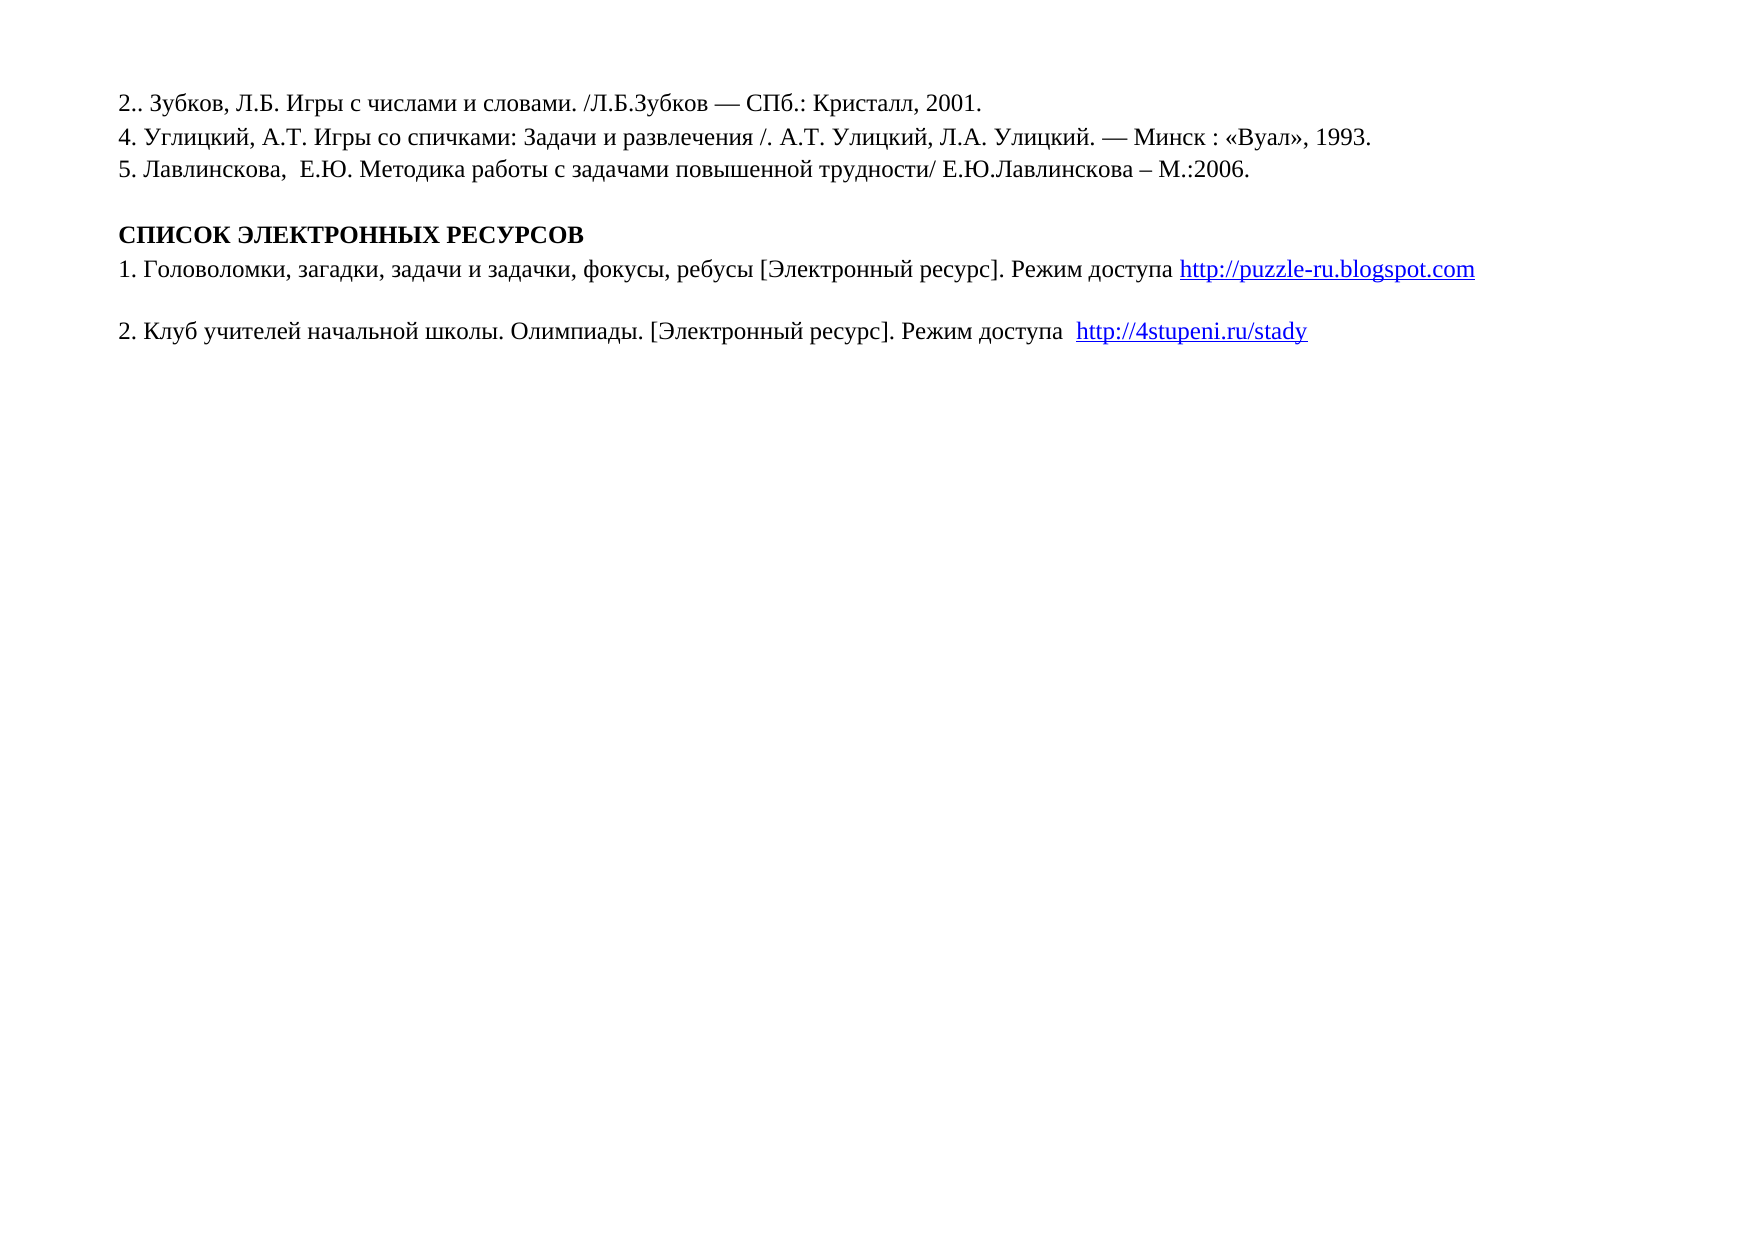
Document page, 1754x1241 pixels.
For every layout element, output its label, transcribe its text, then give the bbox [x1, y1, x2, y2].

text СПИСОК ЭЛЕКТРОННЫХ РЕСУРСОВ [118, 221, 1695, 249]
text 2. Клуб учителей начальной школы. Олимпиады. [Электронный ресурс]. Режим доступа http://4stupeni.ru/stady [118, 316, 1695, 344]
text 4. Углицкий, А.Т. Игры со спичками: Задачи и развлечения /. А.Т. Улицкий, Л.А. Улицкий. — Минск : «Вуал», 1993. [118, 122, 1695, 150]
text 5. Лавлинскова, Е.Ю. Методика работы с задачами повышенной трудности/ Е.Ю.Лавлинскова – М.:2006. [118, 154, 1695, 183]
text 1. Головоломки, загадки, задачи и задачки, фокусы, ребусы [Электронный ресурс]. Режим доступа http://puzzle-ru.blogspot.com [118, 254, 1695, 282]
text 2.. Зубков, Л.Б. Игры с числами и словами. /Л.Б.Зубков — СПб.: Кристалл, 2001. [118, 88, 1695, 117]
